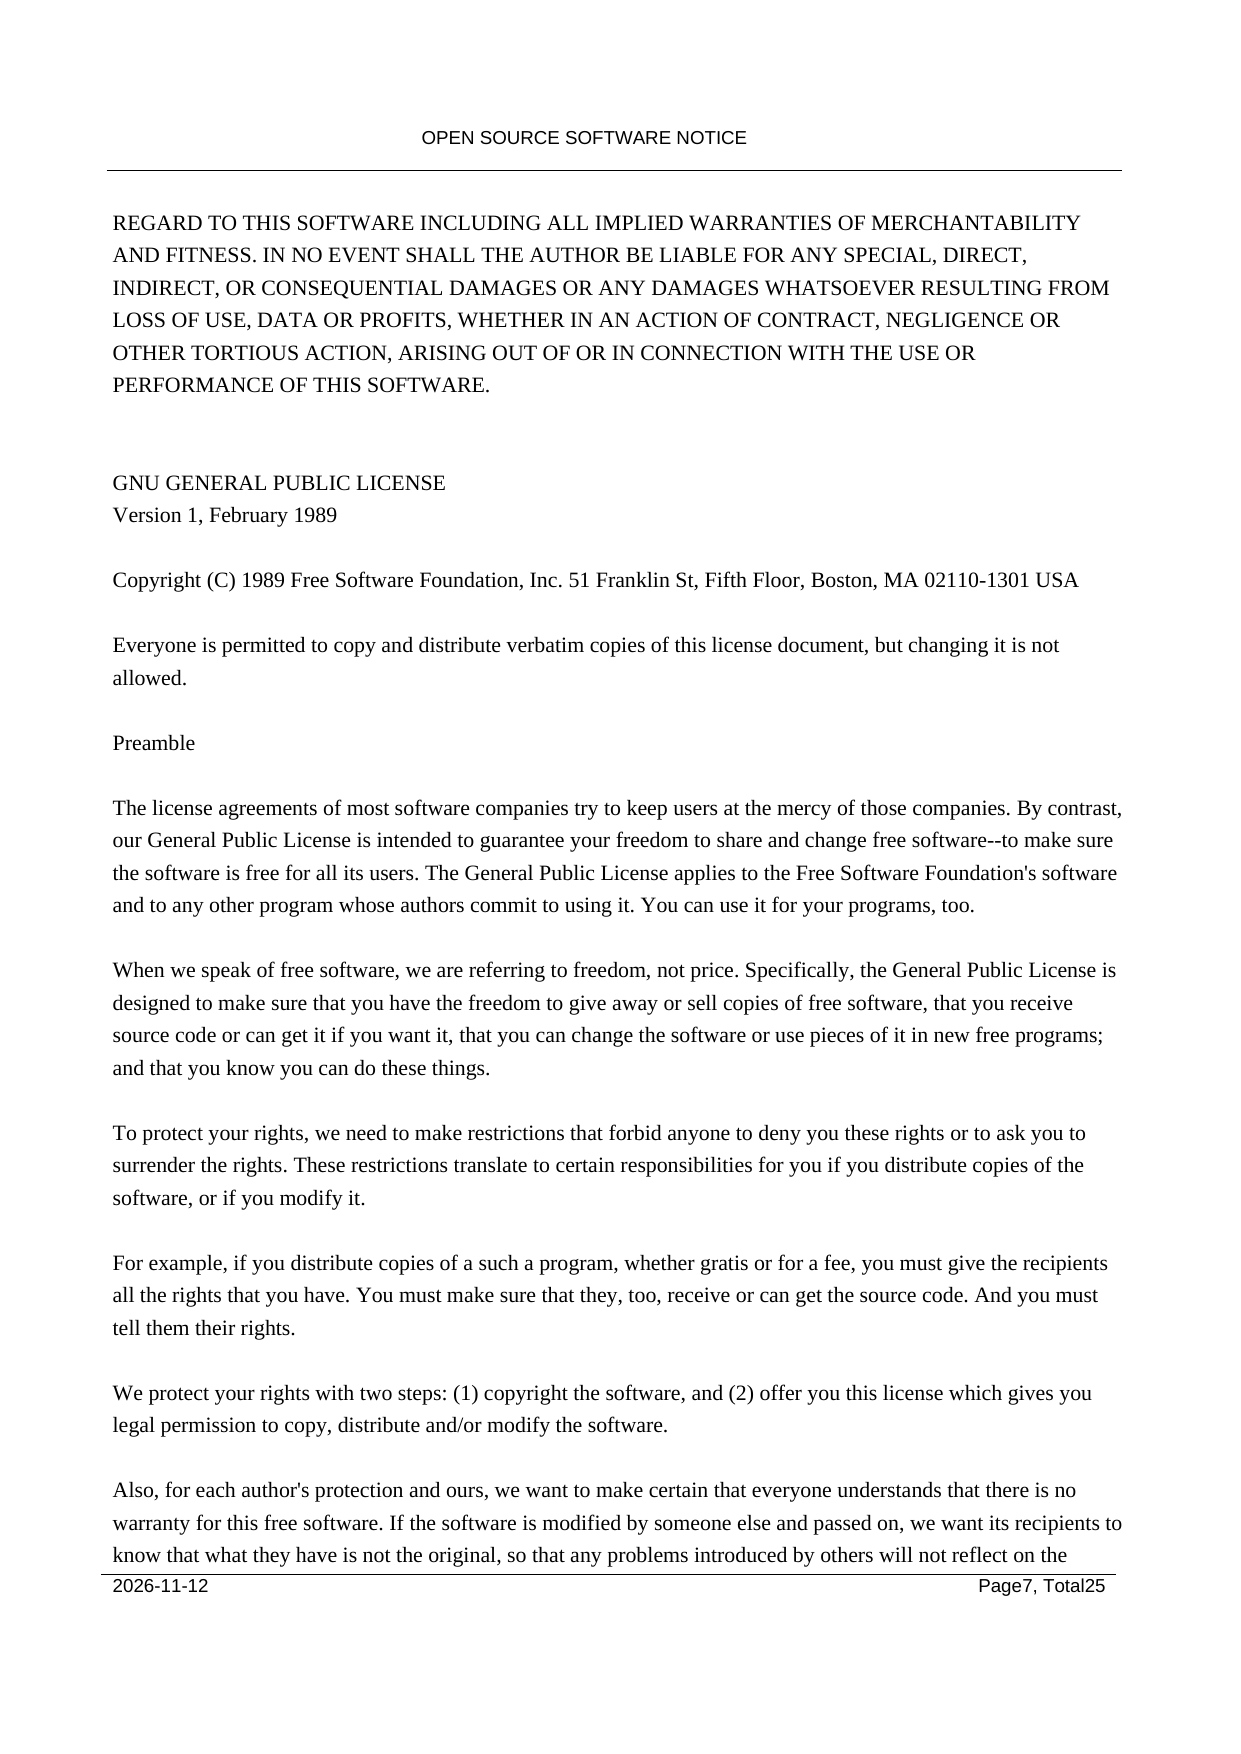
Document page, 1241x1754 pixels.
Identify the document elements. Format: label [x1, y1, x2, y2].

text [112, 206, 1128, 1571]
